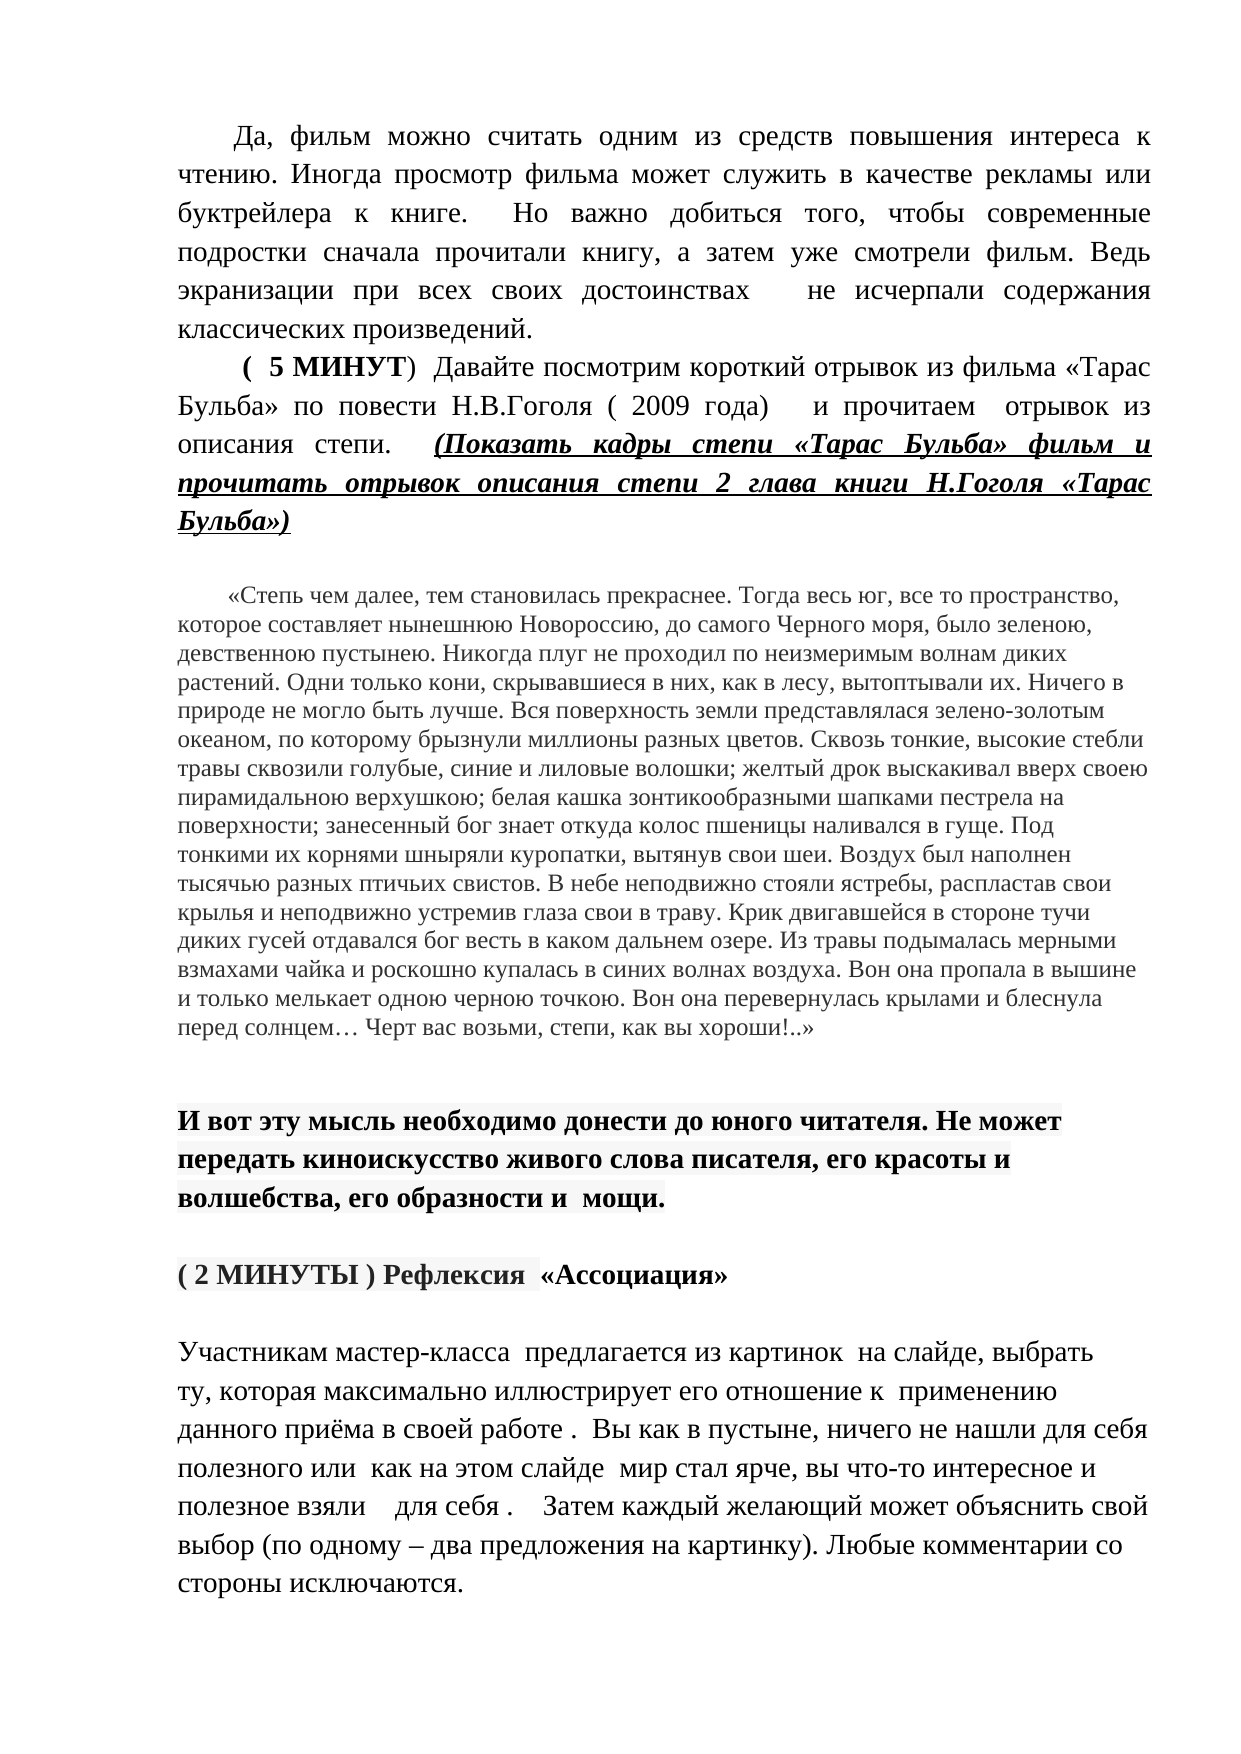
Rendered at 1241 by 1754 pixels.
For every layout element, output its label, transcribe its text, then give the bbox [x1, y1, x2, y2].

text «Степь чем далее, тем становилась прекраснее. Тогда весь юг, все то пространство, которое составляет нынешнюю Новороссию, до самого Черного моря, было зеленою, девственною пустынею. Никогда плуг не проходил по неизмеримым волнам диких растений. Одни только кони, скрывавшиеся в них, как в лесу, вытоптывали их. Ничего в природе не могло быть лучше. Вся поверхность земли представлялася зелено-золотым океаном, по которому брызнули миллионы разных цветов. Сквозь тонкие, высокие стебли травы сквозили голубые, синие и лиловые волошки; желтый дрок выскакивал вверх своею пирамидальною верхушкою; белая кашка зонтикообразными шапками пестрела на поверхности; занесенный бог знает откуда колос пшеницы наливался в гуще. Под тонкими их корнями шныряли куропатки, вытянув свои шеи. Воздух был наполнен тысячью разных птичьих свистов. В небе неподвижно стояли ястребы, распластав свои крылья и неподвижно устремив глаза свои в траву. Крик двигавшейся в стороне тучи диких гусей отдавался бог весть в каком дальнем озере. Из травы подымалась мерными взмахами чайка и роскошно купалась в синих волнах воздуха. Вон она пропала в вышине и только мелькает одною черною точкою. Вон она перевернулась крылами и блеснула перед солнцем… Черт вас возьми, степи, как вы хороши!..» [177, 581, 1152, 1041]
text И вот эту мысль необходимо донести до юного читателя. Не может передать киноискусство живого слова писателя, его красоты и волшебства, его образности и мощи. [177, 1103, 1152, 1213]
text Участникам мастер-класса предлагается из картинок на слайде, выбрать ту, которая максимально иллюстрирует его отношение к применению данного приёма в своей работе . Вы как в пустыне, ничего не нашли для себя полезного или как на этом слайде мир стал ярче, вы что-то интересное и полезное взяли для себя . Затем каждый желающий может объяснить свой выбор (по одному – два предложения на картинку). Любые комментарии со стороны исключаются. [177, 1334, 1152, 1599]
text ( 2 МИНУТЫ ) Рефлексия «Ассоциация» [540, 1257, 1152, 1291]
text ( 5 МИНУТ) Давайте посмотрим короткий отрывок из фильма «Тарас Бульба» по повести Н.В.Гоголя ( 2009 года) и прочитаем отрывок из описания степи. (Показать кадры степи «Тарас Бульба» фильм и прочитать отрывок описания степи 2 глава книги Н.Гоголя «Тарас Бульба») [177, 349, 1152, 494]
text Да, фильм можно считать одним из средств повышения интереса к чтению. Иногда просмотр фильма может служить в качестве рекламы или буктрейлера к книге. Но важно добиться того, чтобы современные подростки сначала прочитали книгу, а затем уже смотрели фильм. Ведь экранизации при всех своих достоинствах не исчерпали содержания классических произведений. [177, 118, 1152, 344]
text ( 5 МИНУТ) Давайте посмотрим короткий отрывок из фильма «Тарас Бульба» по повести Н.В.Гоголя ( 2009 года) и прочитаем отрывок из описания степи. (Показать кадры степи «Тарас Бульба» фильм и прочитать отрывок описания степи 2 глава книги Н.Гоголя «Тарас Бульба») [177, 495, 1152, 537]
